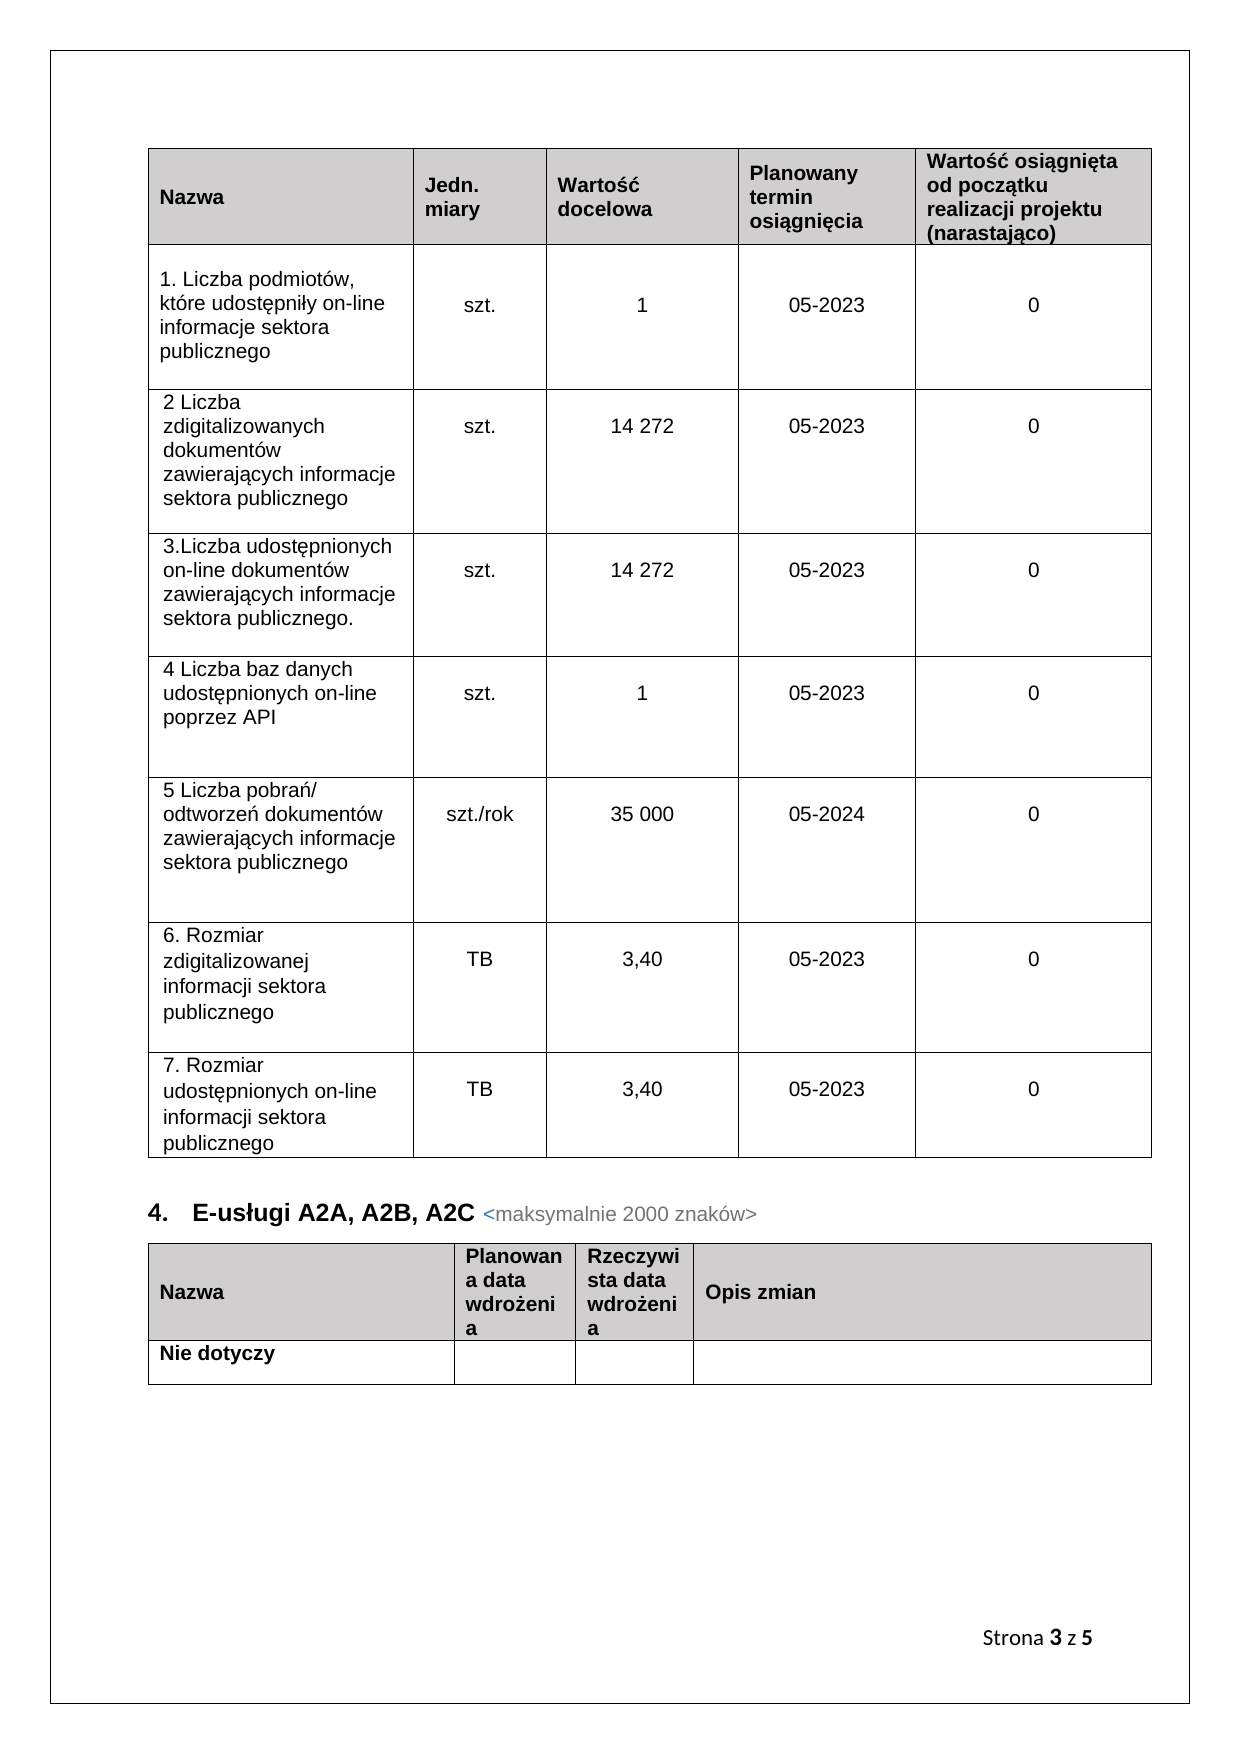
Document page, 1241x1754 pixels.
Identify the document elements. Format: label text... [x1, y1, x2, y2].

table_header Planowana data wdrożenia [455, 1244, 575, 1340]
table_cell [455, 1341, 575, 1384]
table_header Nazwa [149, 149, 413, 244]
table_cell 14 272 [547, 534, 738, 656]
table_cell 3,40 [547, 1053, 738, 1157]
table_cell 05-2023 [739, 1053, 915, 1157]
table_cell 0 [916, 778, 1151, 922]
table_cell 05-2024 [739, 778, 915, 922]
table_cell 05-2023 [739, 923, 915, 1052]
table_cell 7. Rozmiar udostępnionych on-line informacji sektora publicznego [149, 1053, 413, 1157]
table_cell 14 272 [547, 390, 738, 533]
table_cell szt. [414, 245, 546, 389]
table_cell 0 [916, 657, 1151, 777]
table_cell 05-2023 [739, 390, 915, 533]
table_cell 3.Liczba udostępnionych on-line dokumentów zawierających informacje sektora publicznego. [149, 534, 413, 656]
table_cell [694, 1341, 1151, 1384]
table_cell 0 [916, 245, 1151, 389]
table_cell 1. Liczba podmiotów, które udostępniły on-line informacje sektora publicznego [149, 245, 413, 389]
table_cell 05-2023 [739, 534, 915, 656]
table_cell 1 [547, 245, 738, 389]
table_cell 2 Liczba zdigitalizowanych dokumentów zawierających informacje sektora publicznego [149, 390, 413, 533]
table_cell 0 [916, 923, 1151, 1052]
table_header Opis zmian [694, 1244, 1151, 1340]
table_cell 0 [916, 390, 1151, 533]
table_cell 5 Liczba pobrań/ odtworzeń dokumentów zawierających informacje sektora publicznego [149, 778, 413, 922]
table_cell TB [414, 1053, 546, 1157]
table_cell 35 000 [547, 778, 738, 922]
table_cell szt. [414, 534, 546, 656]
table_cell 3,40 [547, 923, 738, 1052]
table_header Jedn. miary [414, 149, 546, 244]
table_cell Nie dotyczy [149, 1341, 454, 1384]
table_cell 05-2023 [739, 657, 915, 777]
table_header Nazwa [149, 1244, 454, 1340]
table_cell 6. Rozmiar zdigitalizowanej informacji sektora publicznego [149, 923, 413, 1052]
table_cell 1 [547, 657, 738, 777]
table_cell 0 [916, 534, 1151, 656]
table_cell [576, 1341, 693, 1384]
subtitle E-usługi A2A, A2B, A2C <maksymalnie 2000 znaków> [148, 1195, 1093, 1228]
table_header Wartość docelowa [547, 149, 738, 244]
table_cell szt. [414, 657, 546, 777]
table_cell 4 Liczba baz danych udostępnionych on-line poprzez API [149, 657, 413, 777]
table_cell 0 [916, 1053, 1151, 1157]
table_header Wartość osiągnięta od początku realizacji projektu (narastająco) [916, 149, 1151, 244]
table_cell TB [414, 923, 546, 1052]
table_cell szt./rok [414, 778, 546, 922]
table_header Rzeczywista data wdrożenia [576, 1244, 693, 1340]
table_cell szt. [414, 390, 546, 533]
table_cell 05-2023 [739, 245, 915, 389]
table_header Planowany termin osiągnięcia [739, 149, 915, 244]
